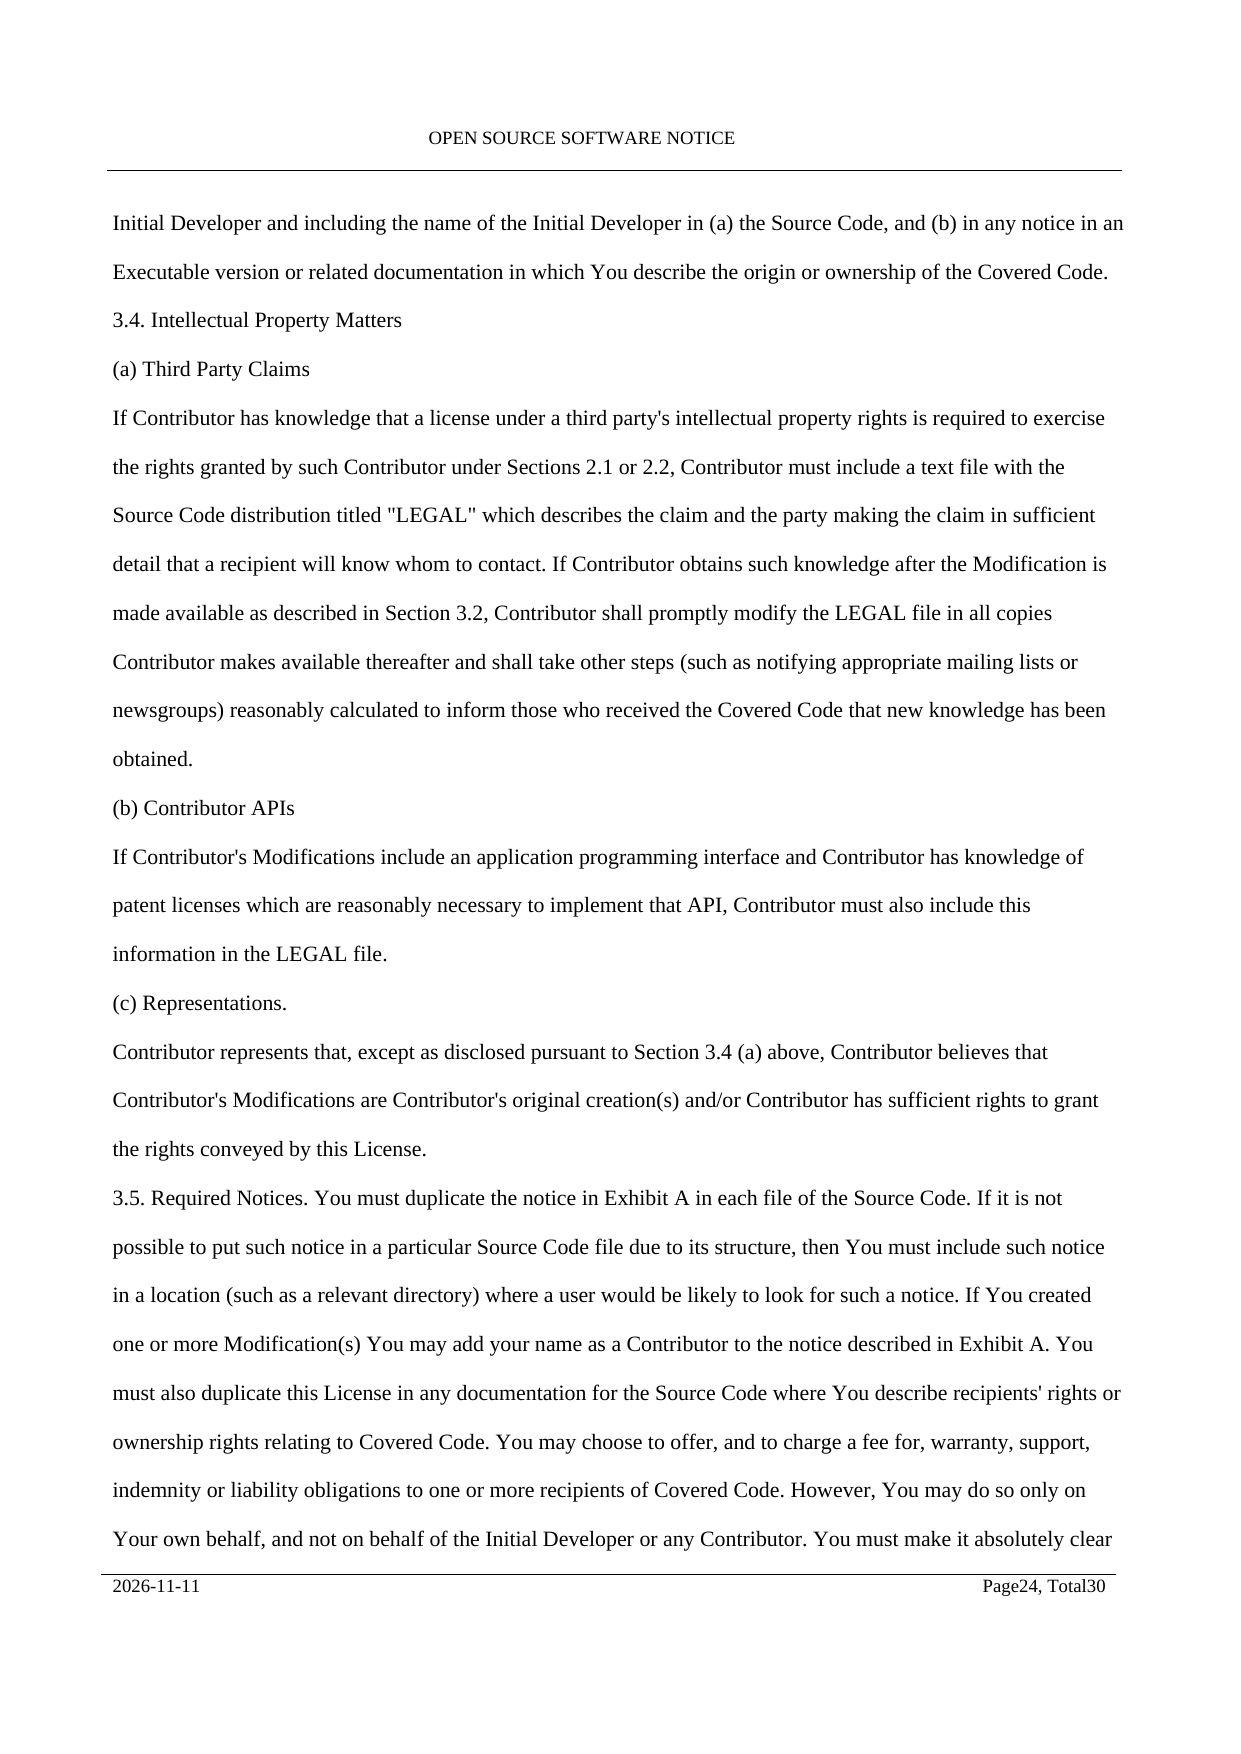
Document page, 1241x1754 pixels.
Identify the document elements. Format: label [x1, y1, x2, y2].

text [112, 206, 1128, 1555]
